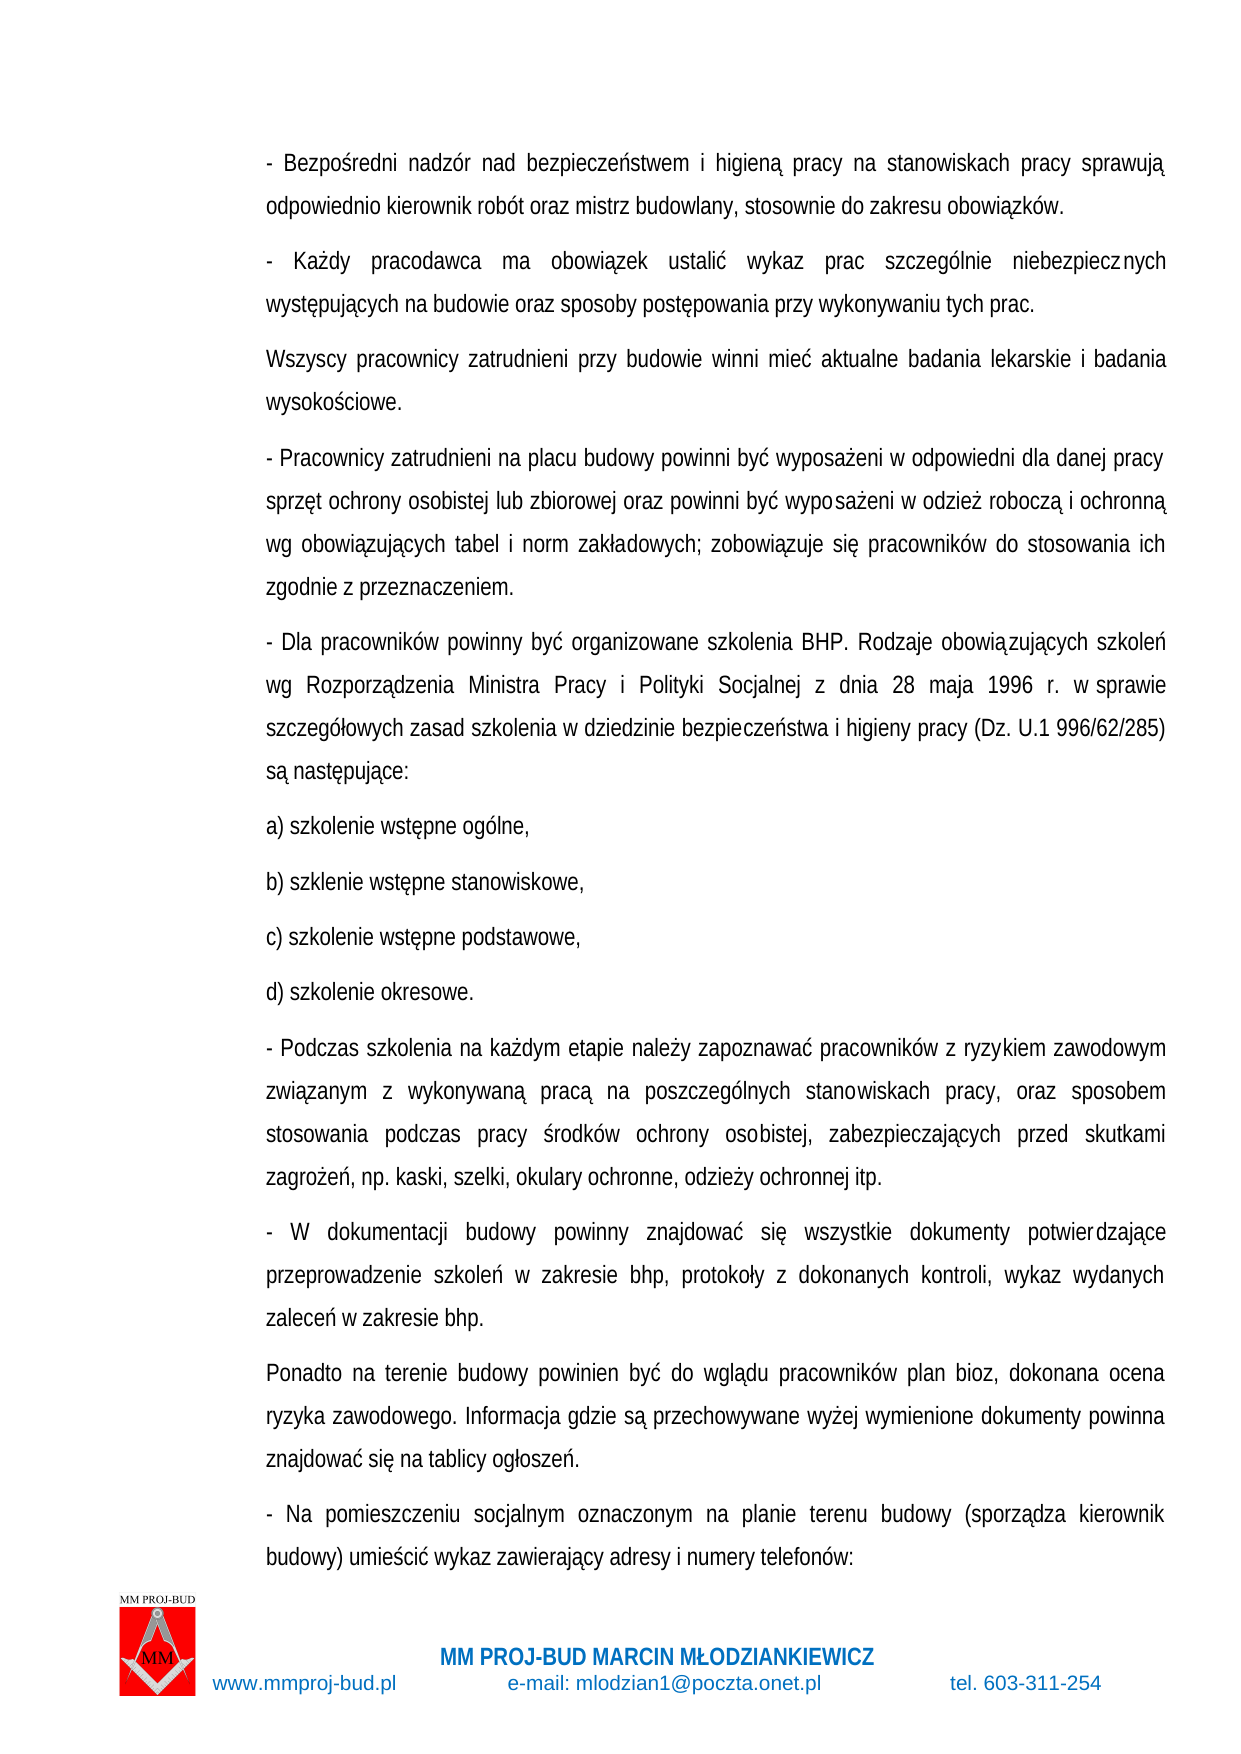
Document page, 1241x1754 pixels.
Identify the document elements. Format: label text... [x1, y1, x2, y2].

picture [118, 1592, 197, 1696]
text - Bezpośredni nadzór nad bezpieczeństwem i higieną pracy na stanowiskach pracy sprawują odpowiednio kierownik robót oraz mistrz budowlany, stosownie do zakresu obowiązków. [266, 148, 1166, 219]
text d) szkolenie okresowe. [266, 977, 1166, 1006]
text b) szklenie wstępne stanowiskowe, [266, 866, 1166, 895]
text - Podczas szkolenia na każdym etapie należy zapoznawać pracowników z ryzykiem zawodowym związanym z wykonywaną pracą na poszczególnych stanowiskach pracy, oraz sposobem stosowania podczas pracy środków ochrony osobistej, zabezpieczających przed skutkami zagrożeń, np. kaski, szelki, okulary ochronne, odzieży ochronnej itp. [266, 1033, 1166, 1190]
text - Na pomieszczeniu socjalnym oznaczonym na planie terenu budowy (sporządza kierownik budowy) umieścić wykaz zawierający adresy i numery telefonów: [266, 1499, 1166, 1571]
text - W dokumentacji budowy powinny znajdować się wszystkie dokumenty potwierdzające przeprowadzenie szkoleń w zakresie bhp, protokoły z dokonanych kontroli, wykaz wydanych zaleceń w zakresie bhp. [266, 1217, 1166, 1331]
text - Każdy pracodawca ma obowiązek ustalić wykaz prac szczególnie niebezpiecznych występujących na budowie oraz sposoby postępowania przy wykonywaniu tych prac. [266, 246, 1166, 318]
text Ponadto na terenie budowy powinien być do wglądu pracowników plan bioz, dokonana ocena ryzyka zawodowego. Informacja gdzie są przechowywane wyżej wymienione dokumenty powinna znajdować się na tablicy ogłoszeń. [266, 1358, 1166, 1473]
text - Dla pracowników powinny być organizowane szkolenia BHP. Rodzaje obowiązujących szkoleń wg Rozporządzenia Ministra Pracy i Polityki Socjalnej z dnia 28 maja 1996 r. w sprawie szczegółowych zasad szkolenia w dziedzinie bezpieczeństwa i higieny pracy (Dz. U.1 996/62/285) są następujące: [266, 627, 1166, 784]
text a) szkolenie wstępne ogólne, [266, 811, 1166, 840]
text c) szkolenie wstępne podstawowe, [266, 922, 1166, 951]
text - Pracownicy zatrudnieni na placu budowy powinni być wyposażeni w odpowiedni dla danej pracy sprzęt ochrony osobistej lub zbiorowej oraz powinni być wyposażeni w odzież roboczą i ochronną wg obowiązujących tabel i norm zakładowych; zobowiązuje się pracowników do stosowania ich zgodnie z przeznaczeniem. [266, 443, 1166, 600]
text Wszyscy pracownicy zatrudnieni przy budowie winni mieć aktualne badania lekarskie i badania wysokościowe. [266, 344, 1166, 416]
